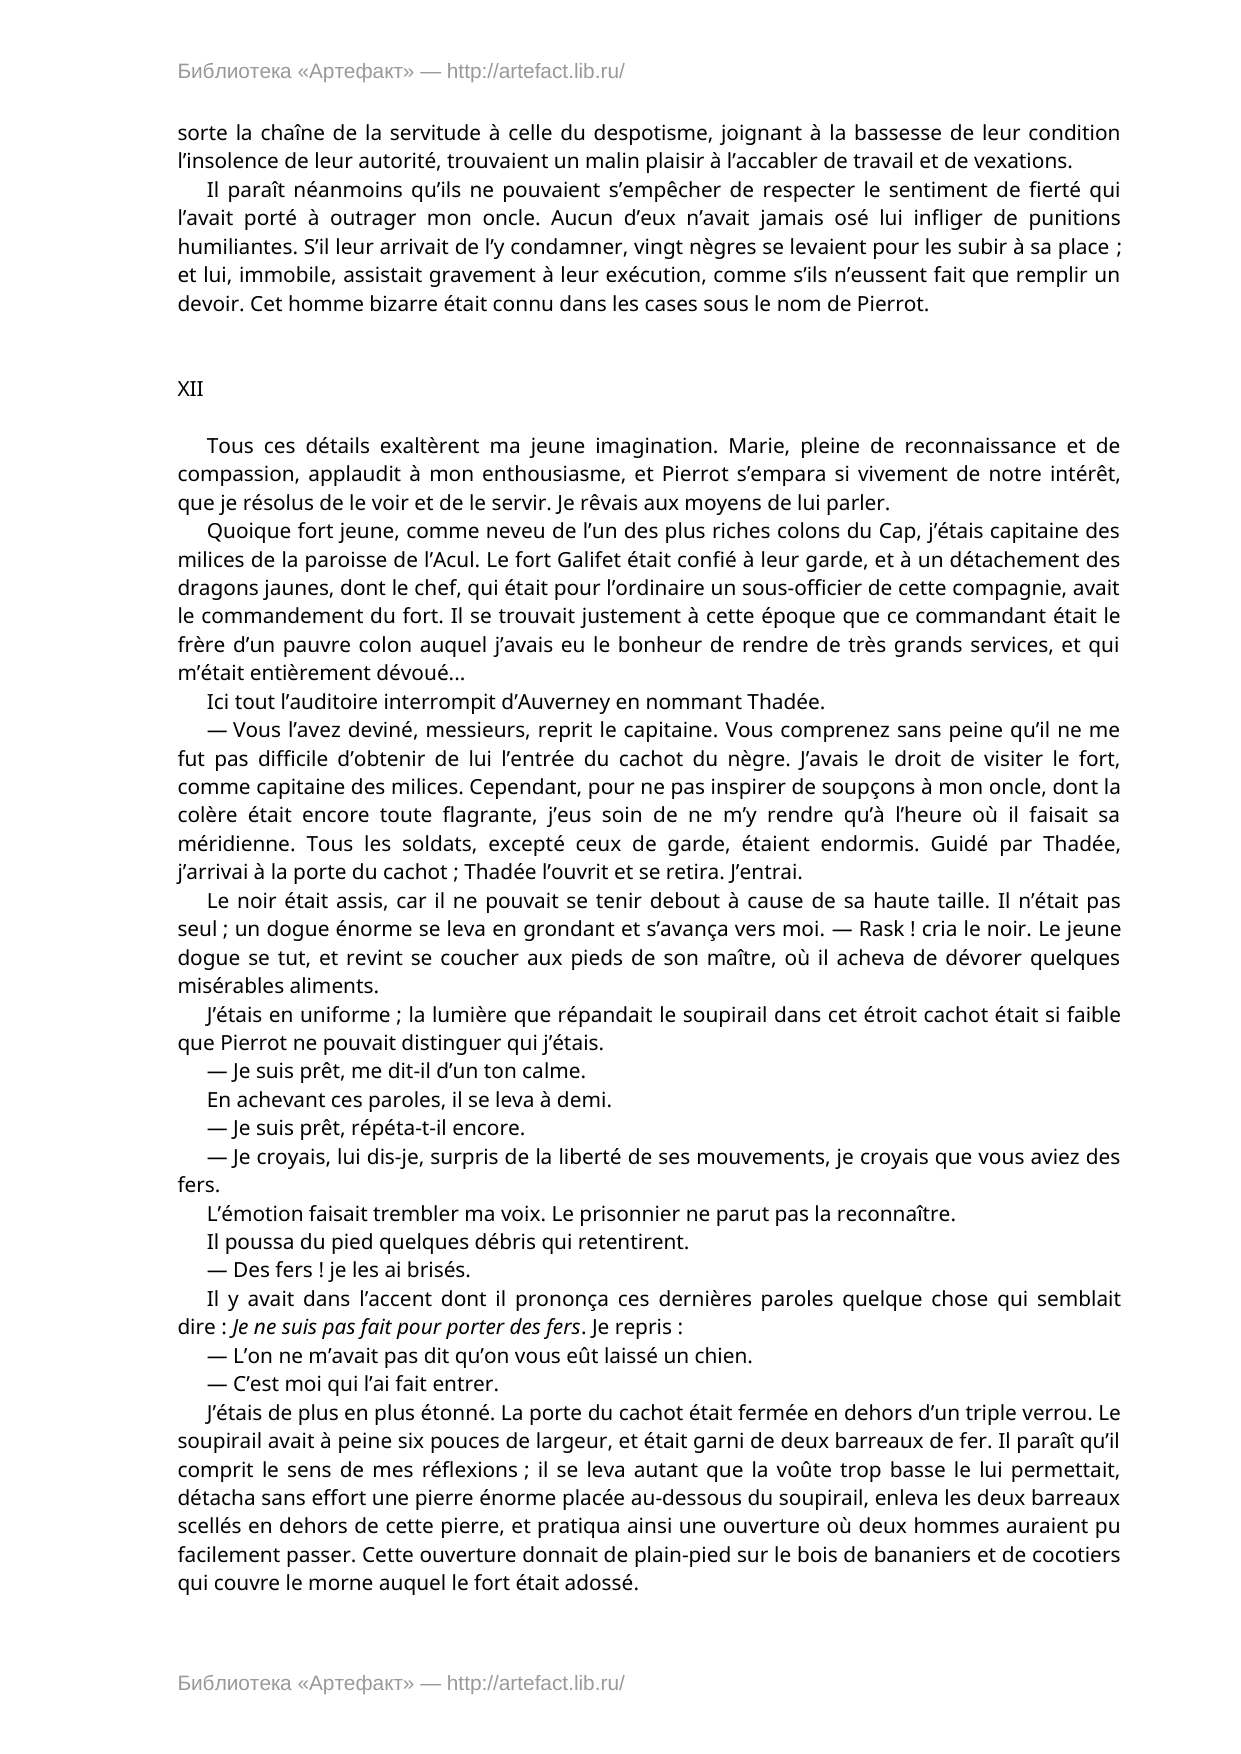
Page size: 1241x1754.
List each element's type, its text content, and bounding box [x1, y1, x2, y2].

text Quoique fort jeune, comme neveu de l’un des plus riches colons du Cap, j’étais capitaine des milices de la paroisse de l’Acul. Le fort Galifet était confié à leur garde, et à un détachement des dragons jaunes, dont le chef, qui était pour l’ordinaire un sous-officier de cette compagnie, avait le commandement du fort. Il se trouvait justement à cette époque que ce commandant était le frère d’un pauvre colon auquel j’avais eu le bonheur de rendre de très grands services, et qui m’était entièrement dévoué... [177, 516, 1122, 687]
text — C’est moi qui l’ai fait entrer. [177, 1369, 1122, 1398]
text — Je suis prêt, répéta-t-il encore. [177, 1113, 1122, 1142]
text Il y avait dans l’accent dont il prononça ces dernières paroles quelque chose qui semblait dire : Je ne suis pas fait pour porter des fers. Je repris : [177, 1284, 1122, 1341]
text — Je croyais, lui dis-je, surpris de la liberté de ses mouvements, je croyais que vous aviez des fers. [177, 1142, 1122, 1199]
text — Je suis prêt, me dit-il d’un ton calme. [177, 1057, 1122, 1085]
subtitle XII [177, 374, 1122, 402]
text En achevant ces paroles, il se leva à demi. [177, 1085, 1122, 1113]
text J’étais en uniforme ; la lumière que répandait le soupirail dans cet étroit cachot était si faible que Pierrot ne pouvait distinguer qui j’étais. [177, 1000, 1122, 1057]
text Tous ces détails exaltèrent ma jeune imagination. Marie, pleine de reconnaissance et de compassion, applaudit à mon enthousiasme, et Pierrot s’empara si vivement de notre intérêt, que je résolus de le voir et de le servir. Je rêvais aux moyens de lui parler. [177, 431, 1122, 516]
text — Des fers ! je les ai brisés. [177, 1256, 1122, 1284]
text L’émotion faisait trembler ma voix. Le prisonnier ne parut pas la reconnaître. [177, 1199, 1122, 1227]
text J’étais de plus en plus étonné. La porte du cachot était fermée en dehors d’un triple verrou. Le soupirail avait à peine six pouces de largeur, et était garni de deux barreaux de fer. Il paraît qu’il comprit le sens de mes réflexions ; il se leva autant que la voûte trop basse le lui permettait, détacha sans effort une pierre énorme placée au-dessous du soupirail, enleva les deux barreaux scellés en dehors de cette pierre, et pratiqua ainsi une ouverture où deux hommes auraient pu facilement passer. Cette ouverture donnait de plain-pied sur le bois de bananiers et de cocotiers qui couvre le morne auquel le fort était adossé. [177, 1398, 1122, 1597]
text Il paraît néanmoins qu’ils ne pouvaient s’empêcher de respecter le sentiment de fierté qui l’avait porté à outrager mon oncle. Aucun d’eux n’avait jamais osé lui infliger de punitions humiliantes. S’il leur arrivait de l’y condamner, vingt nègres se levaient pour les subir à sa place ; et lui, immobile, assistait gravement à leur exécution, comme s’ils n’eussent fait que remplir un devoir. Cet homme bizarre était connu dans les cases sous le nom de Pierrot. [177, 175, 1122, 317]
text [177, 118, 1122, 175]
text Il poussa du pied quelques débris qui retentirent. [177, 1227, 1122, 1256]
text — Vous l’avez deviné, messieurs, reprit le capitaine. Vous comprenez sans peine qu’il ne me fut pas difficile d’obtenir de lui l’entrée du cachot du nègre. J’avais le droit de visiter le fort, comme capitaine des milices. Cependant, pour ne pas inspirer de soupçons à mon oncle, dont la colère était encore toute flagrante, j’eus soin de ne m’y rendre qu’à l’heure où il faisait sa méridienne. Tous les soldats, excepté ceux de garde, étaient endormis. Guidé par Thadée, j’arrivai à la porte du cachot ; Thadée l’ouvrit et se retira. J’entrai. [177, 715, 1122, 886]
text Le noir était assis, car il ne pouvait se tenir debout à cause de sa haute taille. Il n’était pas seul ; un dogue énorme se leva en grondant et s’avança vers moi. — Rask ! cria le noir. Le jeune dogue se tut, et revint se coucher aux pieds de son maître, où il acheva de dévorer quelques misérables aliments. [177, 886, 1122, 1000]
text — L’on ne m’avait pas dit qu’on vous eût laissé un chien. [177, 1341, 1122, 1369]
text Ici tout l’auditoire interrompit d’Auverney en nommant Thadée. [177, 687, 1122, 715]
